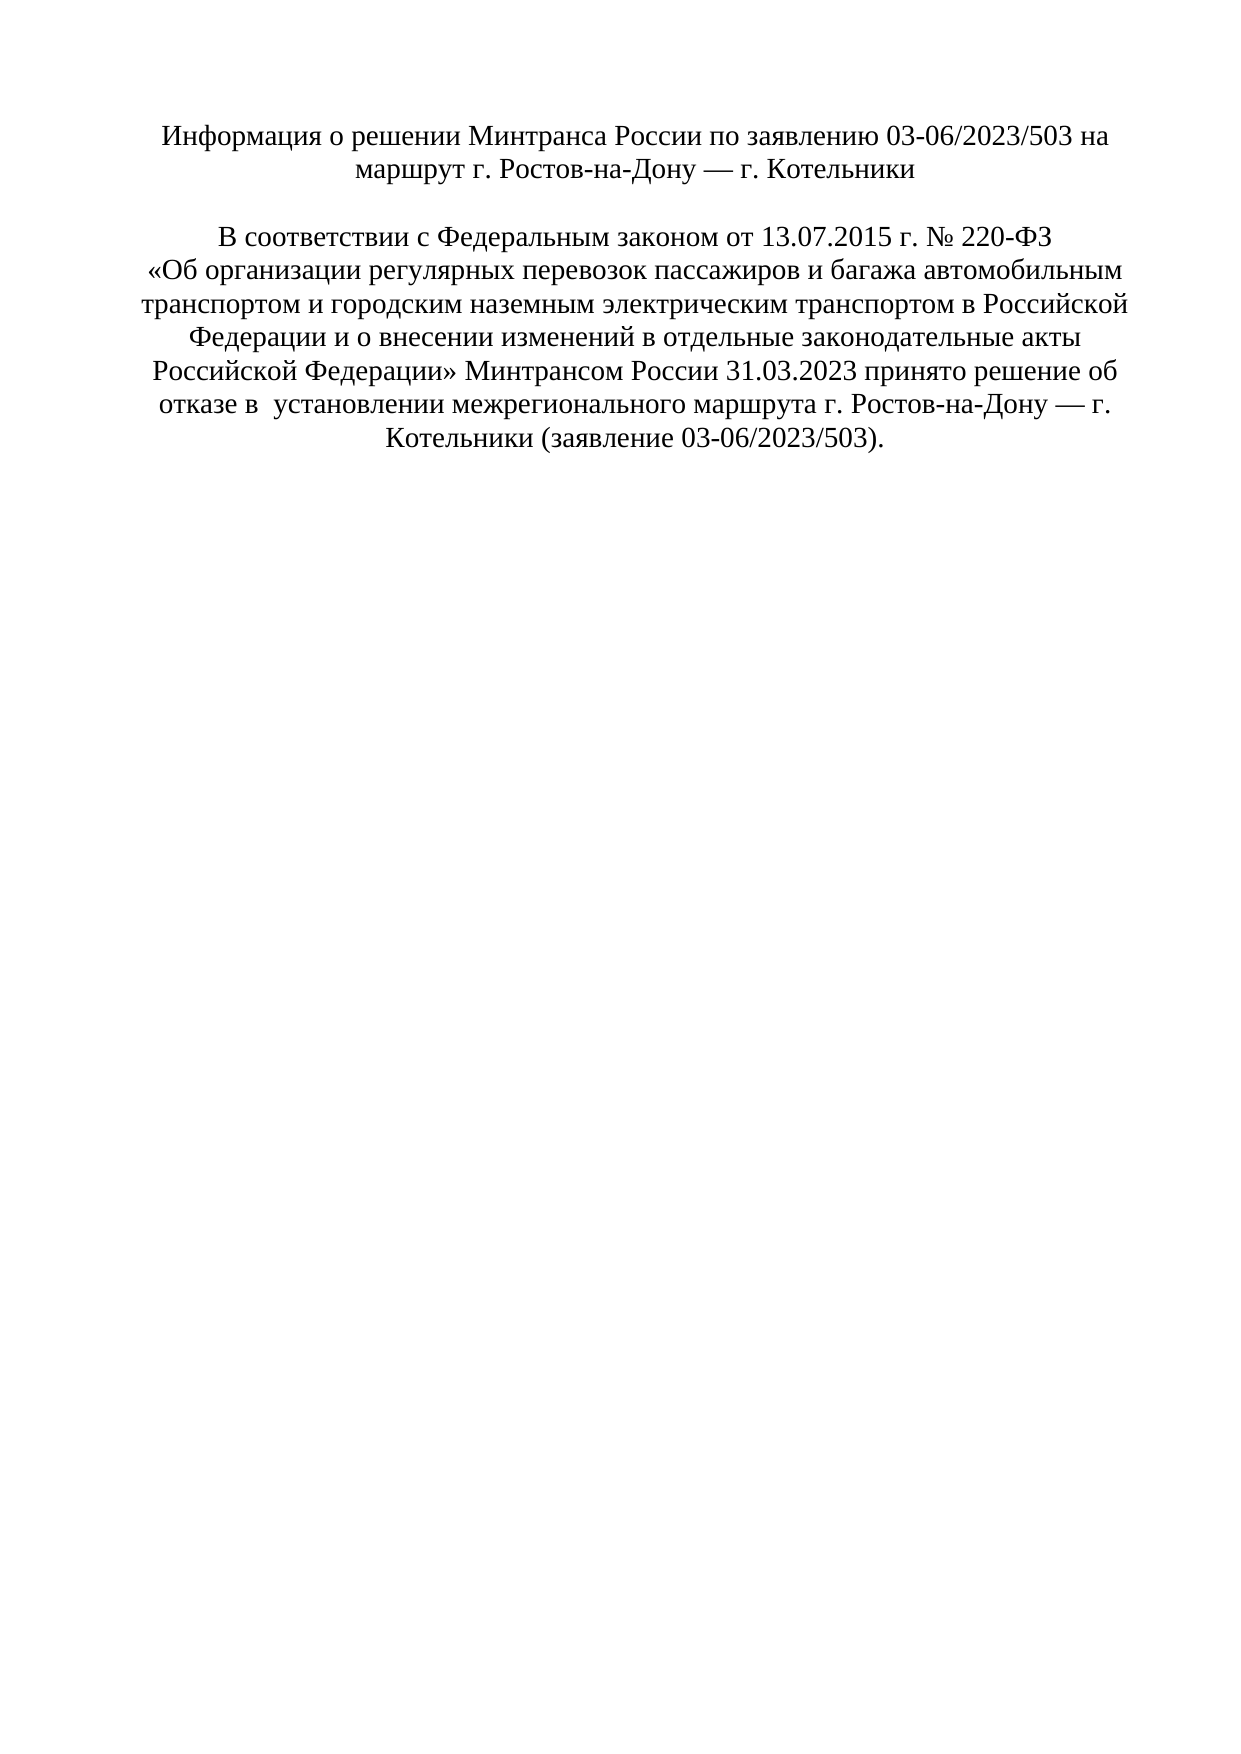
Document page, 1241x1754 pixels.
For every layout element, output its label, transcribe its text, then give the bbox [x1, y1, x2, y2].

text Информация о решении Минтранса России по заявлению 03-06/2023/503 на маршрут г. Ростов-на-Дону — г. Котельники [118, 118, 1152, 185]
text В соответствии с Федеральным законом от 13.07.2015 г. № 220-ФЗ «Об организации регулярных перевозок пассажиров и багажа автомобильным транспортом и городским наземным электрическим транспортом в Российской Федерации и о внесении изменений в отдельные законодательные акты Российской Федерации» Минтрансом России 31.03.2023 принято решение об отказе в установлении межрегионального маршрута г. Ростов-на-Дону — г. Котельники (заявление 03-06/2023/503). [118, 219, 1152, 453]
